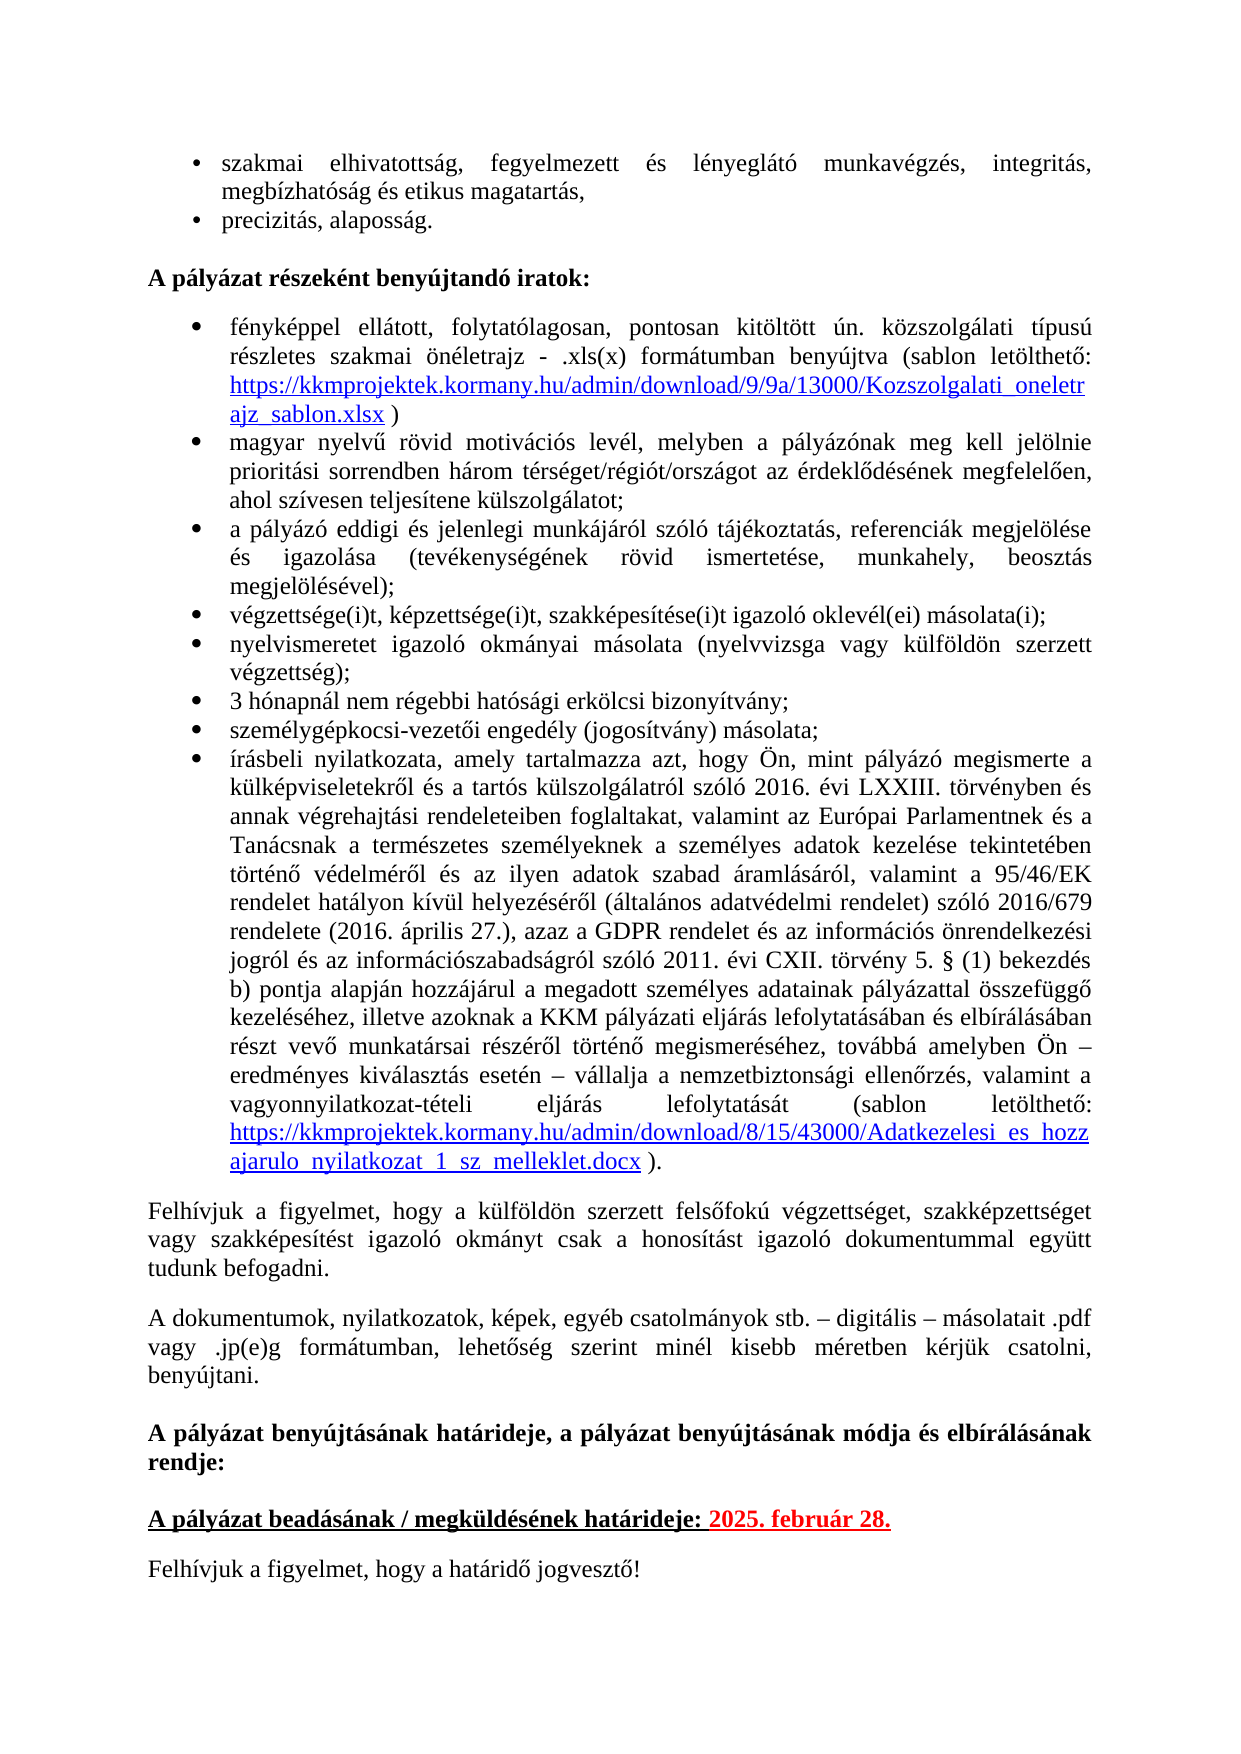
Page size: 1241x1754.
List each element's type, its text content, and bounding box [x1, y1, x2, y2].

list magyar nyelvű rövid motivációs levél, melyben a pályázónak meg kell jelölnie prioritási sorrendben három térséget/régiót/országot az érdeklődésének megfelelően, ahol szívesen teljesítene külszolgálatot; [192, 427, 1093, 514]
list személygépkocsi-vezetői engedély (jogosítvány) másolata; [192, 715, 1093, 744]
text A pályázat részeként benyújtandó iratok: [148, 263, 1093, 292]
list végzettsége(i)t, képzettsége(i)t, szakképesítése(i)t igazoló oklevél(ei) másolata(i); [192, 600, 1093, 629]
text A dokumentumok, nyilatkozatok, képek, egyéb csatolmányok stb. – digitális – másolatait .pdf vagy .jp(e)g formátumban, lehetőség szerint minél kisebb méretben kérjük csatolni, benyújtani. [148, 1303, 1093, 1389]
text A pályázat beadásának / megküldésének határideje: 2025. február 28. [148, 1504, 1093, 1533]
list precizitás, alaposság. [192, 205, 1093, 234]
list a pályázó eddigi és jelenlegi munkájáról szóló tájékoztatás, referenciák megjelölése és igazolása (tevékenységének rövid ismertetése, munkahely, beosztás megjelölésével); [192, 514, 1093, 600]
text Felhívjuk a figyelmet, hogy a határidő jogvesztő! [148, 1554, 1093, 1582]
list szakmai elhivatottság, fegyelmezett és lényeglátó munkavégzés, integritás, megbízhatóság és etikus magatartás, [192, 148, 1093, 205]
text A pályázat benyújtásának határideje, a pályázat benyújtásának módja és elbírálásának rendje: [148, 1418, 1093, 1475]
list írásbeli nyilatkozata, amely tartalmazza azt, hogy Ön, mint pályázó megismerte a külképviseletekről és a tartós külszolgálatról szóló 2016. évi LXXIII. törvényben és annak végrehajtási rendeleteiben foglaltakat, valamint az Európai Parlamentnek és a Tanácsnak a természetes személyeknek a személyes adatok kezelése tekintetében történő védelméről és az ilyen adatok szabad áramlásáról, valamint a 95/46/EK rendelet hatályon kívül helyezéséről (általános adatvédelmi rendelet) szóló 2016/679 rendelete (2016. április 27.), azaz a GDPR rendelet és az információs önrendelkezési jogról és az információszabadságról szóló 2011. évi CXII. törvény 5. § (1) bekezdés b) pontja alapján hozzájárul a megadott személyes adatainak pályázattal összefüggő kezeléséhez, illetve azoknak a KKM pályázati eljárás lefolytatásában és elbírálásában részt vevő munkatársai részéről történő megismeréséhez, továbbá amelyben Ön – eredményes kiválasztás esetén – vállalja a nemzetbiztonsági ellenőrzés, valamint a vagyonnyilatkozat-tételi eljárás lefolytatását (sablon letölthető: https://kkmprojektek.kormany.hu/admin/download/8/15/43000/Adatkezelesi_es_hozzajarulo_nyilatkozat_1_sz_melleklet.docx ). [192, 744, 1093, 1175]
list fényképpel ellátott, folytatólagosan, pontosan kitöltött ún. közszolgálati típusú részletes szakmai önéletrajz - .xls(x) formátumban benyújtva (sablon letölthető: https://kkmprojektek.kormany.hu/admin/download/9/9a/13000/Kozszolgalati_oneletrajz_sablon.xlsx ) [192, 312, 1093, 427]
text Felhívjuk a figyelmet, hogy a külföldön szerzett felsőfokú végzettséget, szakképzettséget vagy szakképesítést igazoló okmányt csak a honosítást igazoló dokumentummal együtt tudunk befogadni. [148, 1196, 1093, 1282]
list nyelvismeretet igazoló okmányai másolata (nyelvvizsga vagy külföldön szerzett végzettség); [192, 629, 1093, 686]
list 3 hónapnál nem régebbi hatósági erkölcsi bizonyítvány; [192, 686, 1093, 715]
